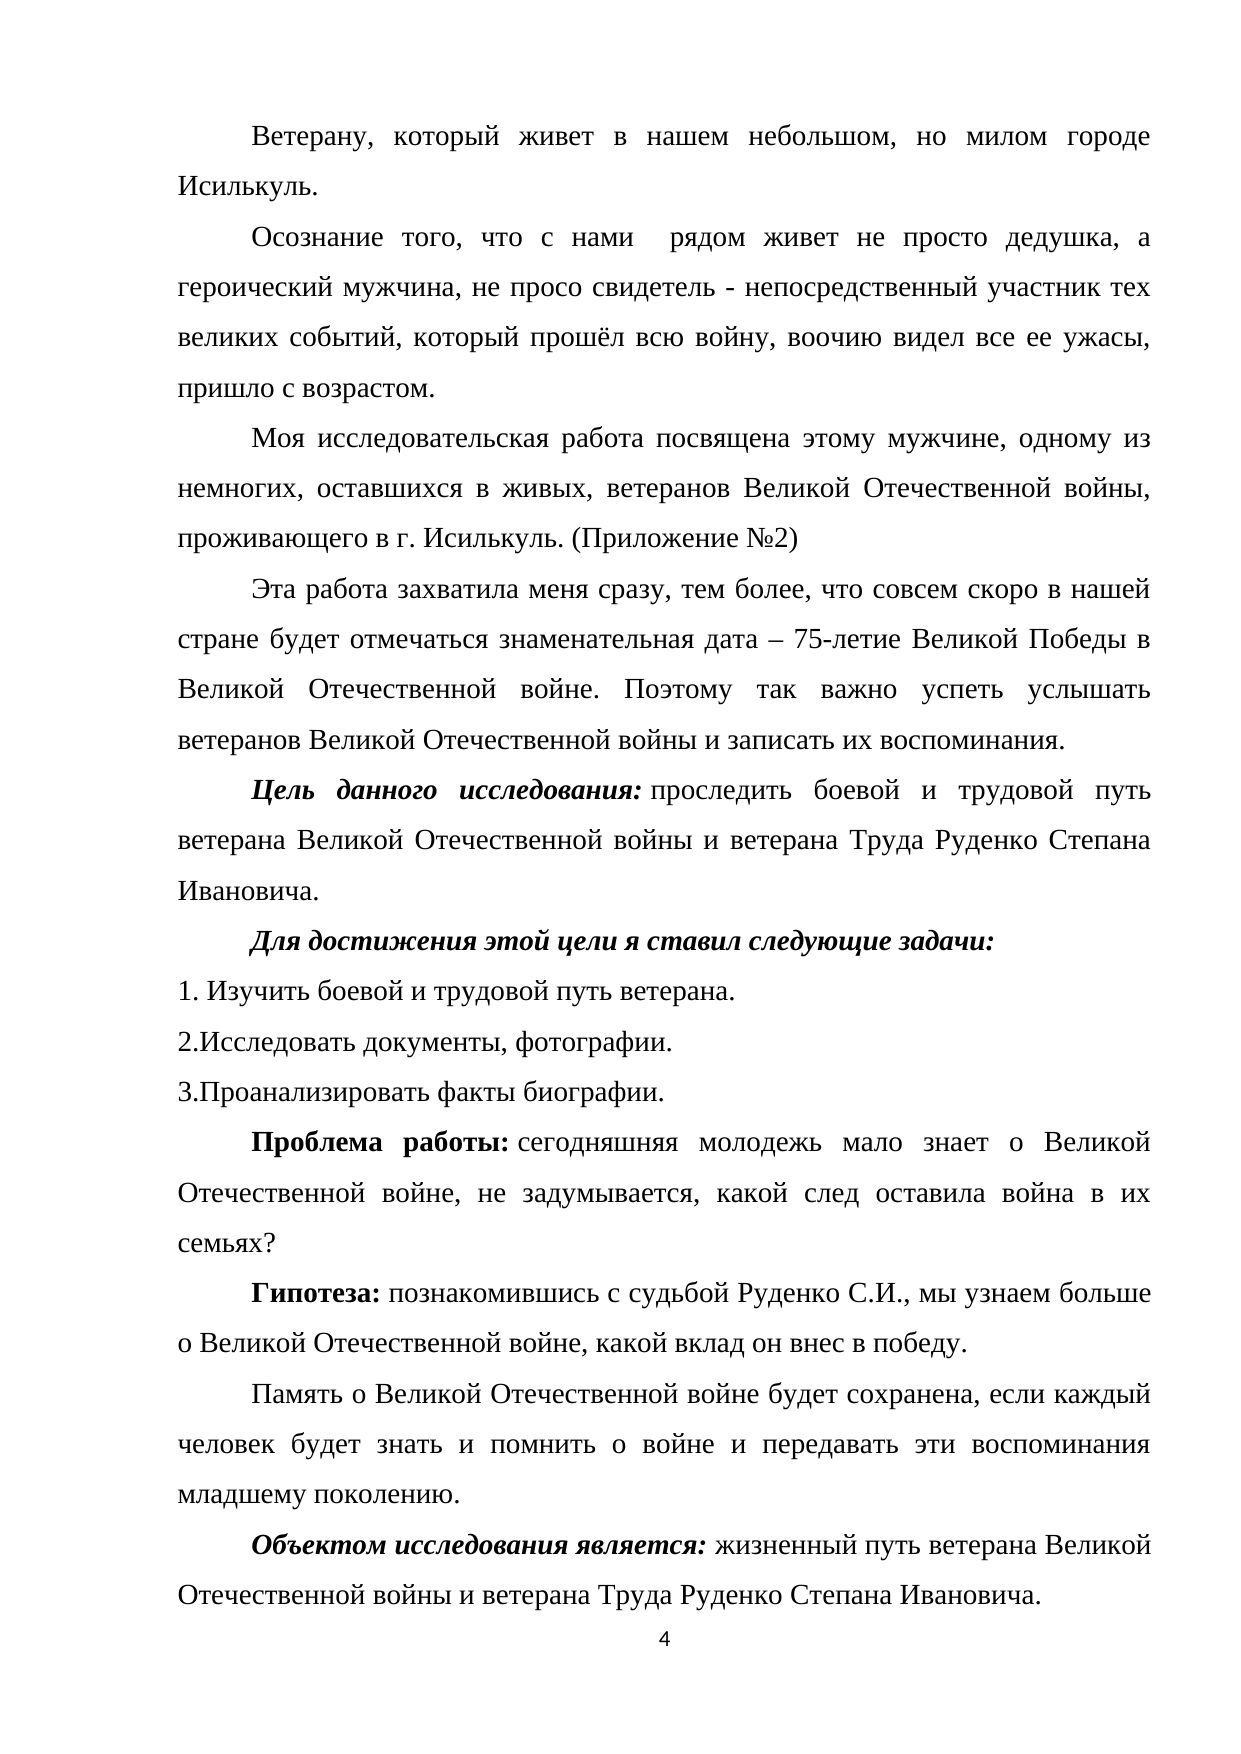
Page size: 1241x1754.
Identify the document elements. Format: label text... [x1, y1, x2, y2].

text Объектом исследования является: жизненный путь ветерана Великой Отечественной войны и ветерана Труда Руденко Степана Ивановича. [177, 1527, 1152, 1611]
text 2.Исследовать документы, фотографии. [177, 1024, 1152, 1057]
text Гипотеза: познакомившись с судьбой Руденко С.И., мы узнаем больше о Великой Отечественной войне, какой вклад он внес в победу. Память о Великой Отечественной войне будет сохранена, если каждый человек будет знать и помнить о войне и передавать эти воспоминания младшему поколению. [177, 1275, 1152, 1510]
text 1. Изучить боевой и трудовой путь ветерана. [177, 973, 1152, 1007]
text Эта работа захватила меня сразу, тем более, что совсем скоро в нашей стране будет отмечаться знаменательная дата – 75-летие Великой Победы в Великой Отечественной войне. Поэтому так важно успеть услышать ветеранов Великой Отечественной войны и записать их воспоминания. [177, 571, 1152, 755]
text Проблема работы: сегодняшняя молодежь мало знает о Великой Отечественной войне, не задумывается, какой след оставила война в их семьях? [177, 1124, 1152, 1258]
text Осознание того, что с нами рядом живет не просто дедушка, а героический мужчина, не просо свидетель - непосредственный участник тех великих событий, который прошёл всю войну, воочию видел все ее ужасы, пришло с возрастом. [177, 219, 1152, 403]
text Ветерану, который живет в нашем небольшом, но милом городе Исилькуль. [177, 118, 1152, 202]
text Моя исследовательская работа посвящена этому мужчине, одному из немногих, оставшихся в живых, ветеранов Великой Отечественной войны, проживающего в г. Исилькуль. (Приложение №2) [177, 420, 1152, 554]
text Цель данного исследования: проследить боевой и трудовой путь ветерана Великой Отечественной войны и ветерана Труда Руденко Степана Ивановича. [177, 772, 1152, 906]
text 3.Проанализировать факты биографии. [177, 1074, 1152, 1108]
text Для достижения этой цели я ставил следующие задачи: [177, 923, 1152, 957]
